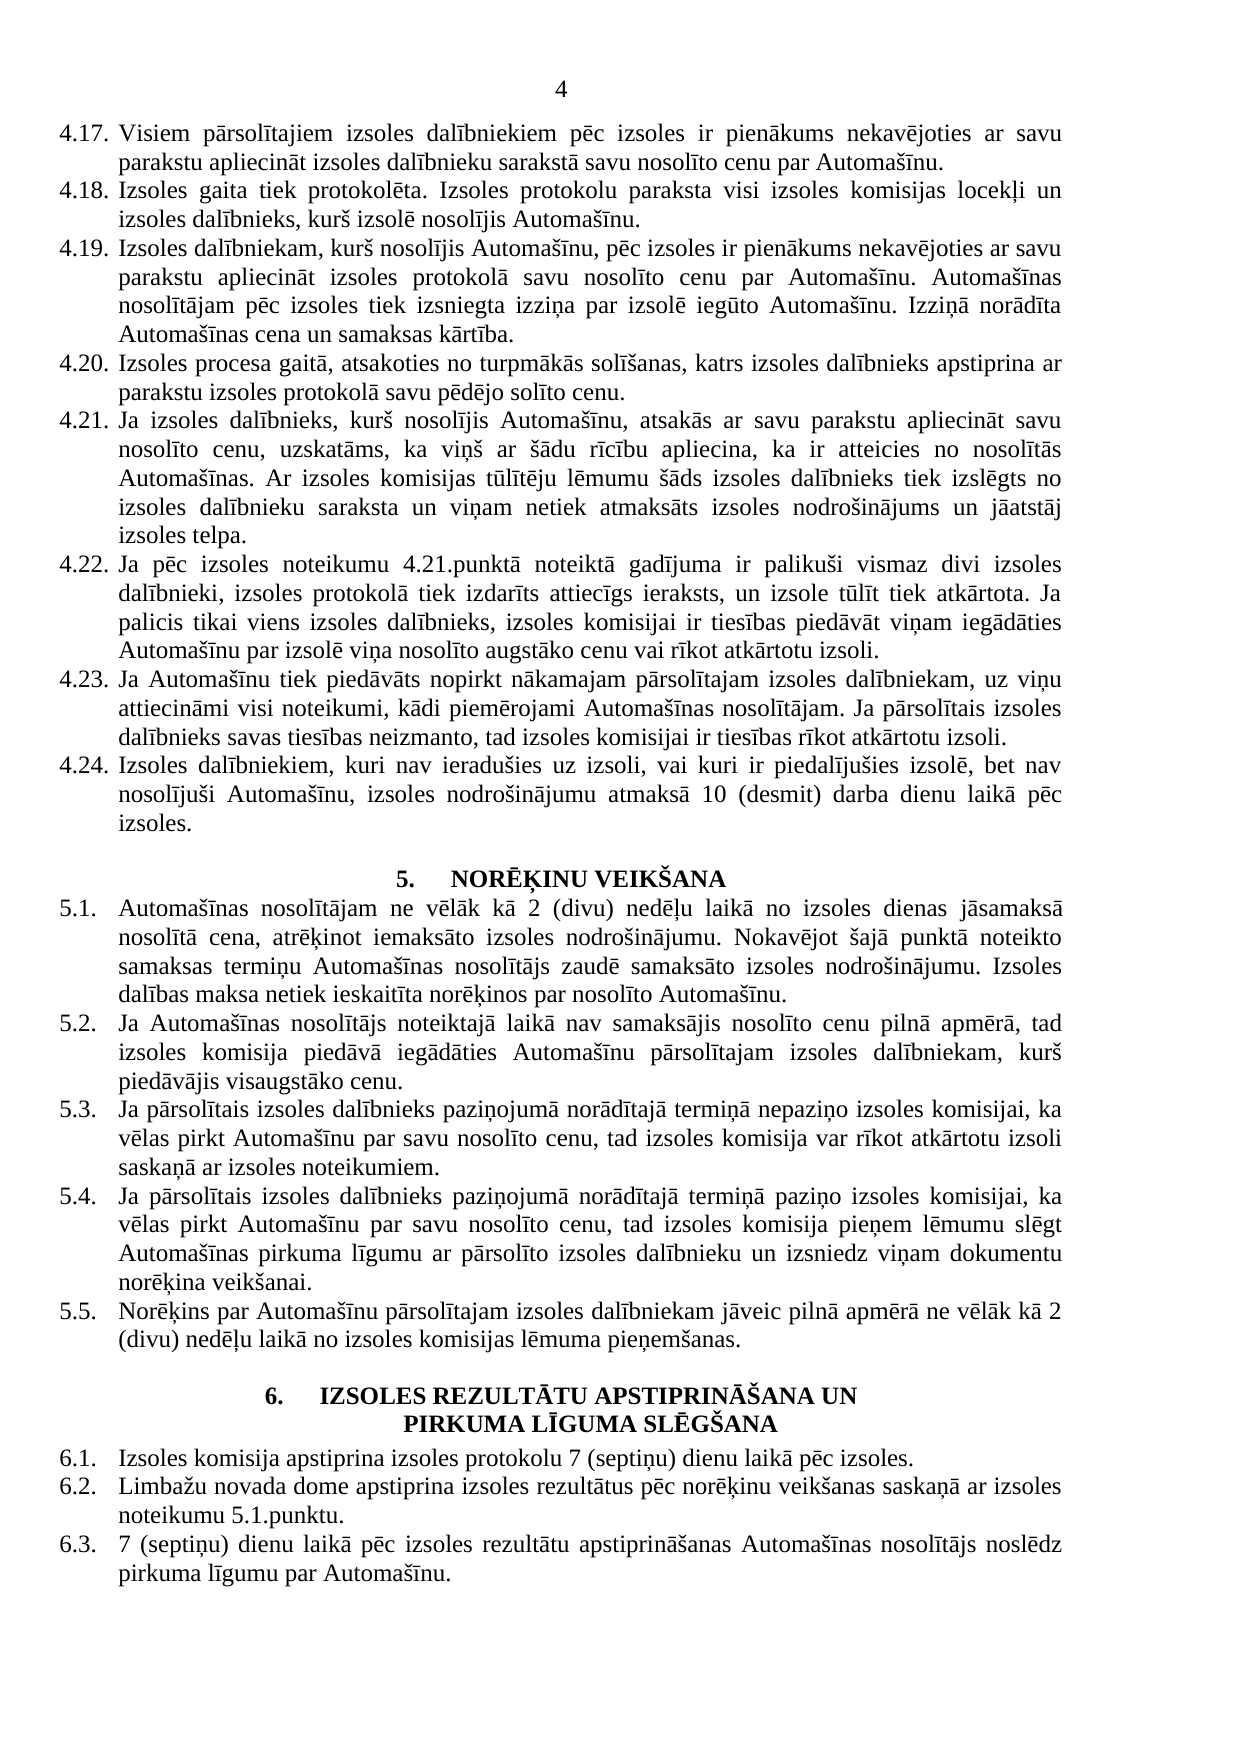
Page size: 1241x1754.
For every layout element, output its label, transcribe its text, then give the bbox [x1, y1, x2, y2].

list Izsoles dalībniekiem, kuri nav ieradušies uz izsoli, vai kuri ir piedalījušies izsolē, bet nav nosolījuši Automašīnu, izsoles nodrošinājumu atmaksā 10 (desmit) darba dienu laikā pēc izsoles. [59, 751, 1063, 837]
list Ja pārsolītais izsoles dalībnieks paziņojumā norādītajā termiņā paziņo izsoles komisijai, ka vēlas pirkt Automašīnu par savu nosolīto cenu, tad izsoles komisija pieņem lēmumu slēgt Automašīnas pirkuma līgumu ar pārsolīto izsoles dalībnieku un izsniedz viņam dokumentu norēķina veikšanai. [59, 1181, 1063, 1296]
list Ja pārsolītais izsoles dalībnieks paziņojumā norādītajā termiņā nepaziņo izsoles komisijai, ka vēlas pirkt Automašīnu par savu nosolīto cenu, tad izsoles komisija var rīkot atkārtotu izsoli saskaņā ar izsoles noteikumiem. [59, 1094, 1063, 1181]
list Ja Automašīnas nosolītājs noteiktajā laikā nav samaksājis nosolīto cenu pilnā apmērā, tad izsoles komisija piedāvā iegādāties Automašīnu pārsolītajam izsoles dalībniekam, kurš piedāvājis visaugstāko cenu. [59, 1008, 1063, 1094]
list Visiem pārsolītajiem izsoles dalībniekiem pēc izsoles ir pienākums nekavējoties ar savu parakstu apliecināt izsoles dalībnieku sarakstā savu nosolīto cenu par Automašīnu. [59, 118, 1063, 176]
text pirkuma līguma slēgšana [59, 1409, 1063, 1438]
list Izsoles procesa gaitā, atsakoties no turpmākās solīšanas, katrs izsoles dalībnieks apstiprina ar parakstu izsoles protokolā savu pēdējo solīto cenu. [59, 348, 1063, 406]
list Norēķins par Automašīnu pārsolītajam izsoles dalībniekam jāveic pilnā apmērā ne vēlāk kā 2 (divu) nedēļu laikā no izsoles komisijas lēmuma pieņemšanas. [59, 1296, 1063, 1353]
list Ja Automašīnu tiek piedāvāts nopirkt nākamajam pārsolītajam izsoles dalībniekam, uz viņu attiecināmi visi noteikumi, kādi piemērojami Automašīnas nosolītājam. Ja pārsolītais izsoles dalībnieks savas tiesības neizmanto, tad izsoles komisijai ir tiesības rīkot atkārtotu izsoli. [59, 664, 1063, 751]
list Izsoles dalībniekam, kurš nosolījis Automašīnu, pēc izsoles ir pienākums nekavējoties ar savu parakstu apliecināt izsoles protokolā savu nosolīto cenu par Automašīnu. Automašīnas nosolītājam pēc izsoles tiek izsniegta izziņa par izsolē iegūto Automašīnu. Izziņā norādīta Automašīnas cena un samaksas kārtība. [59, 233, 1063, 348]
list Norēķinu veikšana [59, 864, 1063, 893]
list Izsoles rezultātu apstiprināšana un [59, 1381, 1063, 1409]
list Ja pēc izsoles noteikumu 4.21.punktā noteiktā gadījuma ir palikuši vismaz divi izsoles dalībnieki, izsoles protokolā tiek izdarīts attiecīgs ieraksts, un izsole tūlīt tiek atkārtota. Ja palicis tikai viens izsoles dalībnieks, izsoles komisijai ir tiesības piedāvāt viņam iegādāties Automašīnu par izsolē viņa nosolīto augstāko cenu vai rīkot atkārtotu izsoli. [59, 549, 1063, 664]
list Izsoles gaita tiek protokolēta. Izsoles protokolu paraksta visi izsoles komisijas locekļi un izsoles dalībnieks, kurš izsolē nosolījis Automašīnu. [59, 176, 1063, 233]
list Limbažu novada dome apstiprina izsoles rezultātus pēc norēķinu veikšanas saskaņā ar izsoles noteikumu 5.1.punktu. [59, 1471, 1063, 1529]
list Izsoles komisija apstiprina izsoles protokolu 7 (septiņu) dienu laikā pēc izsoles. [59, 1443, 1063, 1471]
list 7 (septiņu) dienu laikā pēc izsoles rezultātu apstiprināšanas Automašīnas nosolītājs noslēdz pirkuma līgumu par Automašīnu. [59, 1529, 1063, 1586]
list Automašīnas nosolītājam ne vēlāk kā 2 (divu) nedēļu laikā no izsoles dienas jāsamaksā nosolītā cena, atrēķinot iemaksāto izsoles nodrošinājumu. Nokavējot šajā punktā noteikto samaksas termiņu Automašīnas nosolītājs zaudē samaksāto izsoles nodrošinājumu. Izsoles dalības maksa netiek ieskaitīta norēķinos par nosolīto Automašīnu. [59, 893, 1063, 1008]
list Ja izsoles dalībnieks, kurš nosolījis Automašīnu, atsakās ar savu parakstu apliecināt savu nosolīto cenu, uzskatāms, ka viņš ar šādu rīcību apliecina, ka ir atteicies no nosolītās Automašīnas. Ar izsoles komisijas tūlītēju lēmumu šāds izsoles dalībnieks tiek izslēgts no izsoles dalībnieku saraksta un viņam netiek atmaksāts izsoles nodrošinājums un jāatstāj izsoles telpa. [59, 406, 1063, 549]
